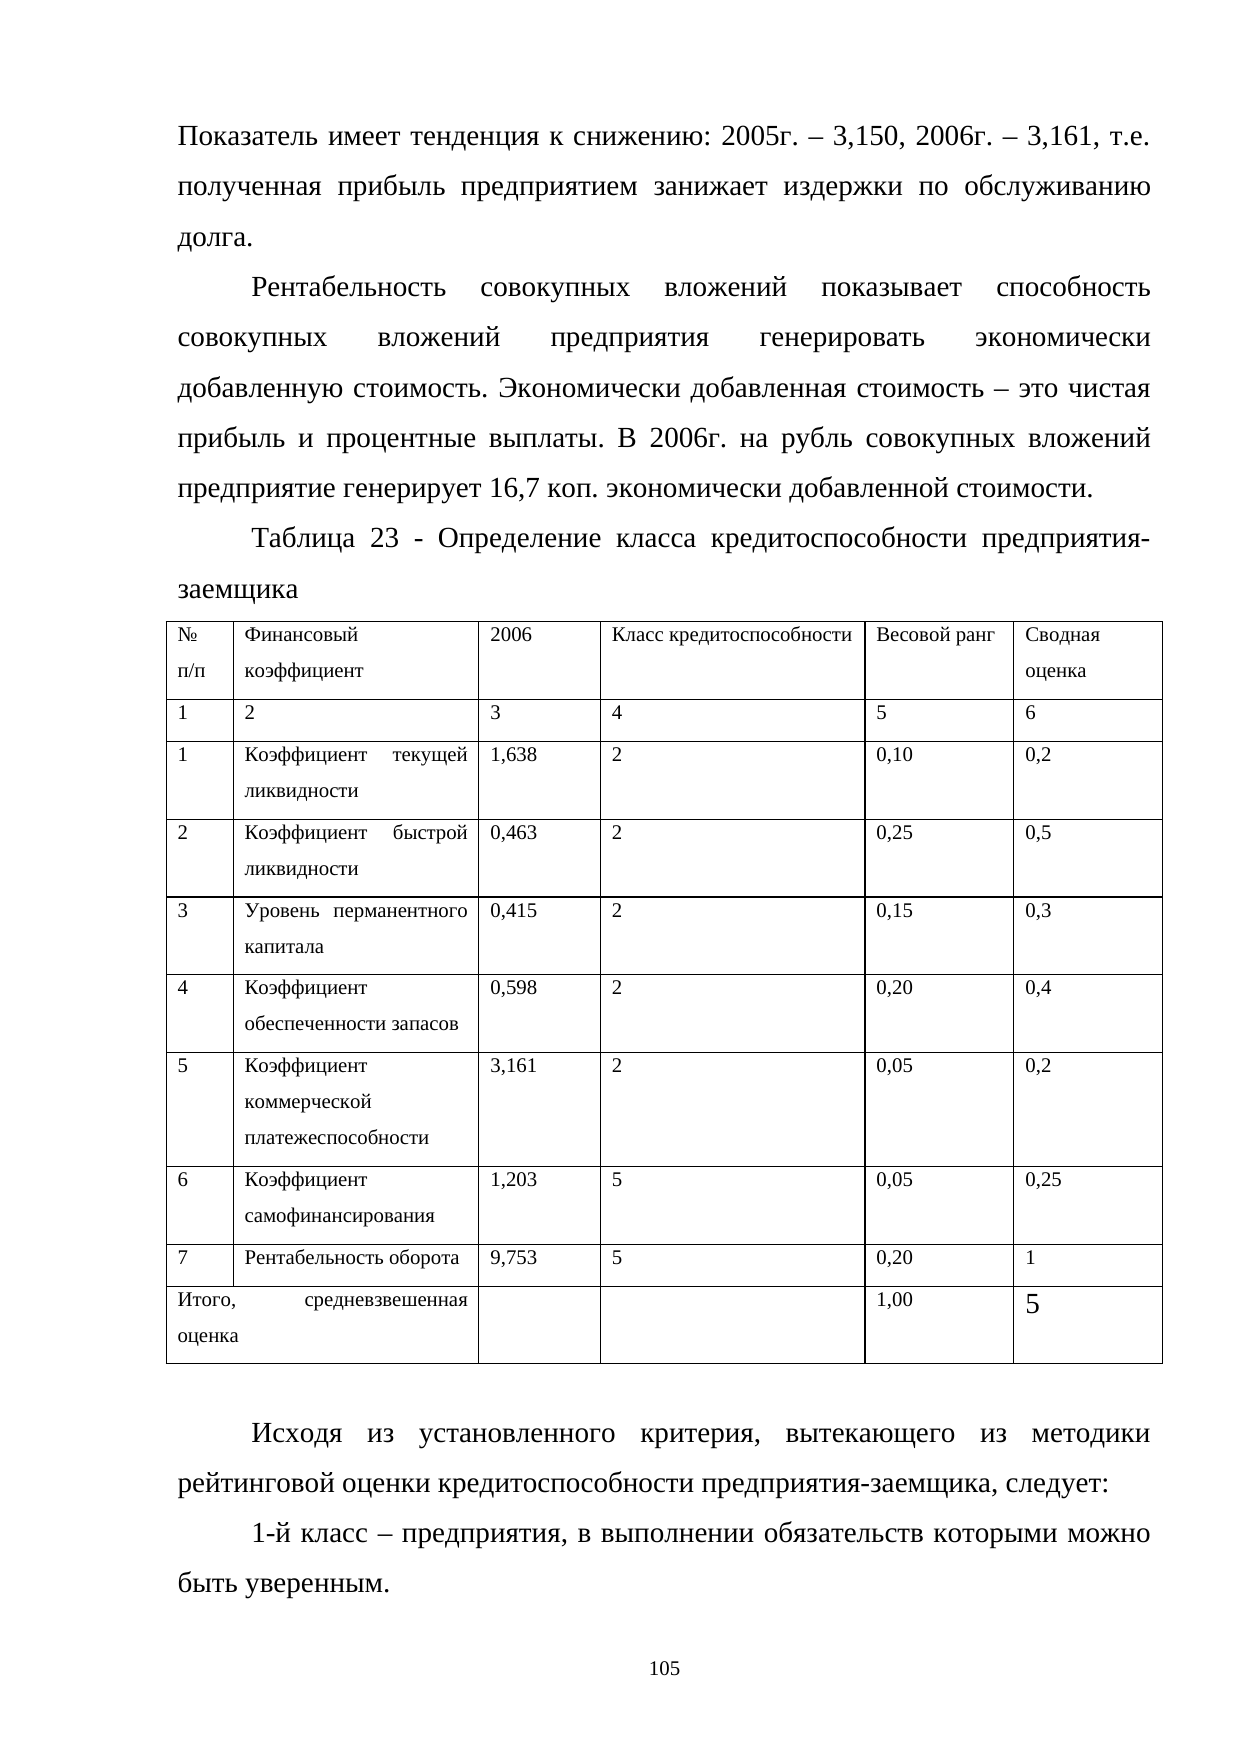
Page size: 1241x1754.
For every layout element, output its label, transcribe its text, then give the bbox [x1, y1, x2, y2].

text Рентабельность совокупных вложений показывает способность совокупных вложений предприятия генерировать экономически добавленную стоимость. Экономически добавленная стоимость – это чистая прибыль и процентные выплаты. В 2006г. на рубль совокупных вложений предприятие генерирует 16,7 коп. экономически добавленной стоимости. [177, 269, 1152, 504]
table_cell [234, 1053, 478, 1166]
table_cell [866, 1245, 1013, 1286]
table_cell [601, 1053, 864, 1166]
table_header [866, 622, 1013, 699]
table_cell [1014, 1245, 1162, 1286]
text 1-й класс – предприятия, в выполнении обязательств которыми можно быть уверенным. [177, 1515, 1152, 1599]
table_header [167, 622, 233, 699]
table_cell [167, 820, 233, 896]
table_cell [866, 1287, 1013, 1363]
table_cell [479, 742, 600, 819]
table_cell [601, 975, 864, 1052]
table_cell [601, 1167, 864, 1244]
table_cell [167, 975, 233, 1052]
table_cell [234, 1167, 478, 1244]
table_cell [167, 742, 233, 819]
text Таблица 23 - Определение класса кредитоспособности предприятия-заемщика [177, 521, 1152, 604]
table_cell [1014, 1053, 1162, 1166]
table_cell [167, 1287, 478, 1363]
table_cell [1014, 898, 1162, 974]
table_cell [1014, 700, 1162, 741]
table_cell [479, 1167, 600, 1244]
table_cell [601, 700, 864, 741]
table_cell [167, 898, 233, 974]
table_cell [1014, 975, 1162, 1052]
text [177, 118, 1152, 252]
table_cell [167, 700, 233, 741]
text Исходя из установленного критерия, вытекающего из методики рейтинговой оценки кредитоспособности предприятия-заемщика, следует: [177, 1415, 1152, 1498]
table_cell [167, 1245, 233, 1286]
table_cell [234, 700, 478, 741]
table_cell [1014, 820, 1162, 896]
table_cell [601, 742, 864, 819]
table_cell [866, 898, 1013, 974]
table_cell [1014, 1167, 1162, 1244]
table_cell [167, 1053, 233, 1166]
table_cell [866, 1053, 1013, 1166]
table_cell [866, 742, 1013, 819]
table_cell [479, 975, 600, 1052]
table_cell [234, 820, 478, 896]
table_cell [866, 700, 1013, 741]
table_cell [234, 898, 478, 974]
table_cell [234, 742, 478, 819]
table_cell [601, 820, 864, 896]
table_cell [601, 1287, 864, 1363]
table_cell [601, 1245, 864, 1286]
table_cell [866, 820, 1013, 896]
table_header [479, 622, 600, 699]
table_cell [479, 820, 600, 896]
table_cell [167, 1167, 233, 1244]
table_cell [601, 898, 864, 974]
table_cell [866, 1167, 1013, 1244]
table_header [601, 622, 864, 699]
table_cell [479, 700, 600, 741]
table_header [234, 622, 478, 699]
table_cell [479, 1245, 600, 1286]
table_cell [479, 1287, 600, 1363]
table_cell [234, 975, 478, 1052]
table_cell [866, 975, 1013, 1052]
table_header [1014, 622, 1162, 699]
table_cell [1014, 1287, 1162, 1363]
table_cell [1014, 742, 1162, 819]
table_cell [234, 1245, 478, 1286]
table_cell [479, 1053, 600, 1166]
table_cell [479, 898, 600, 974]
